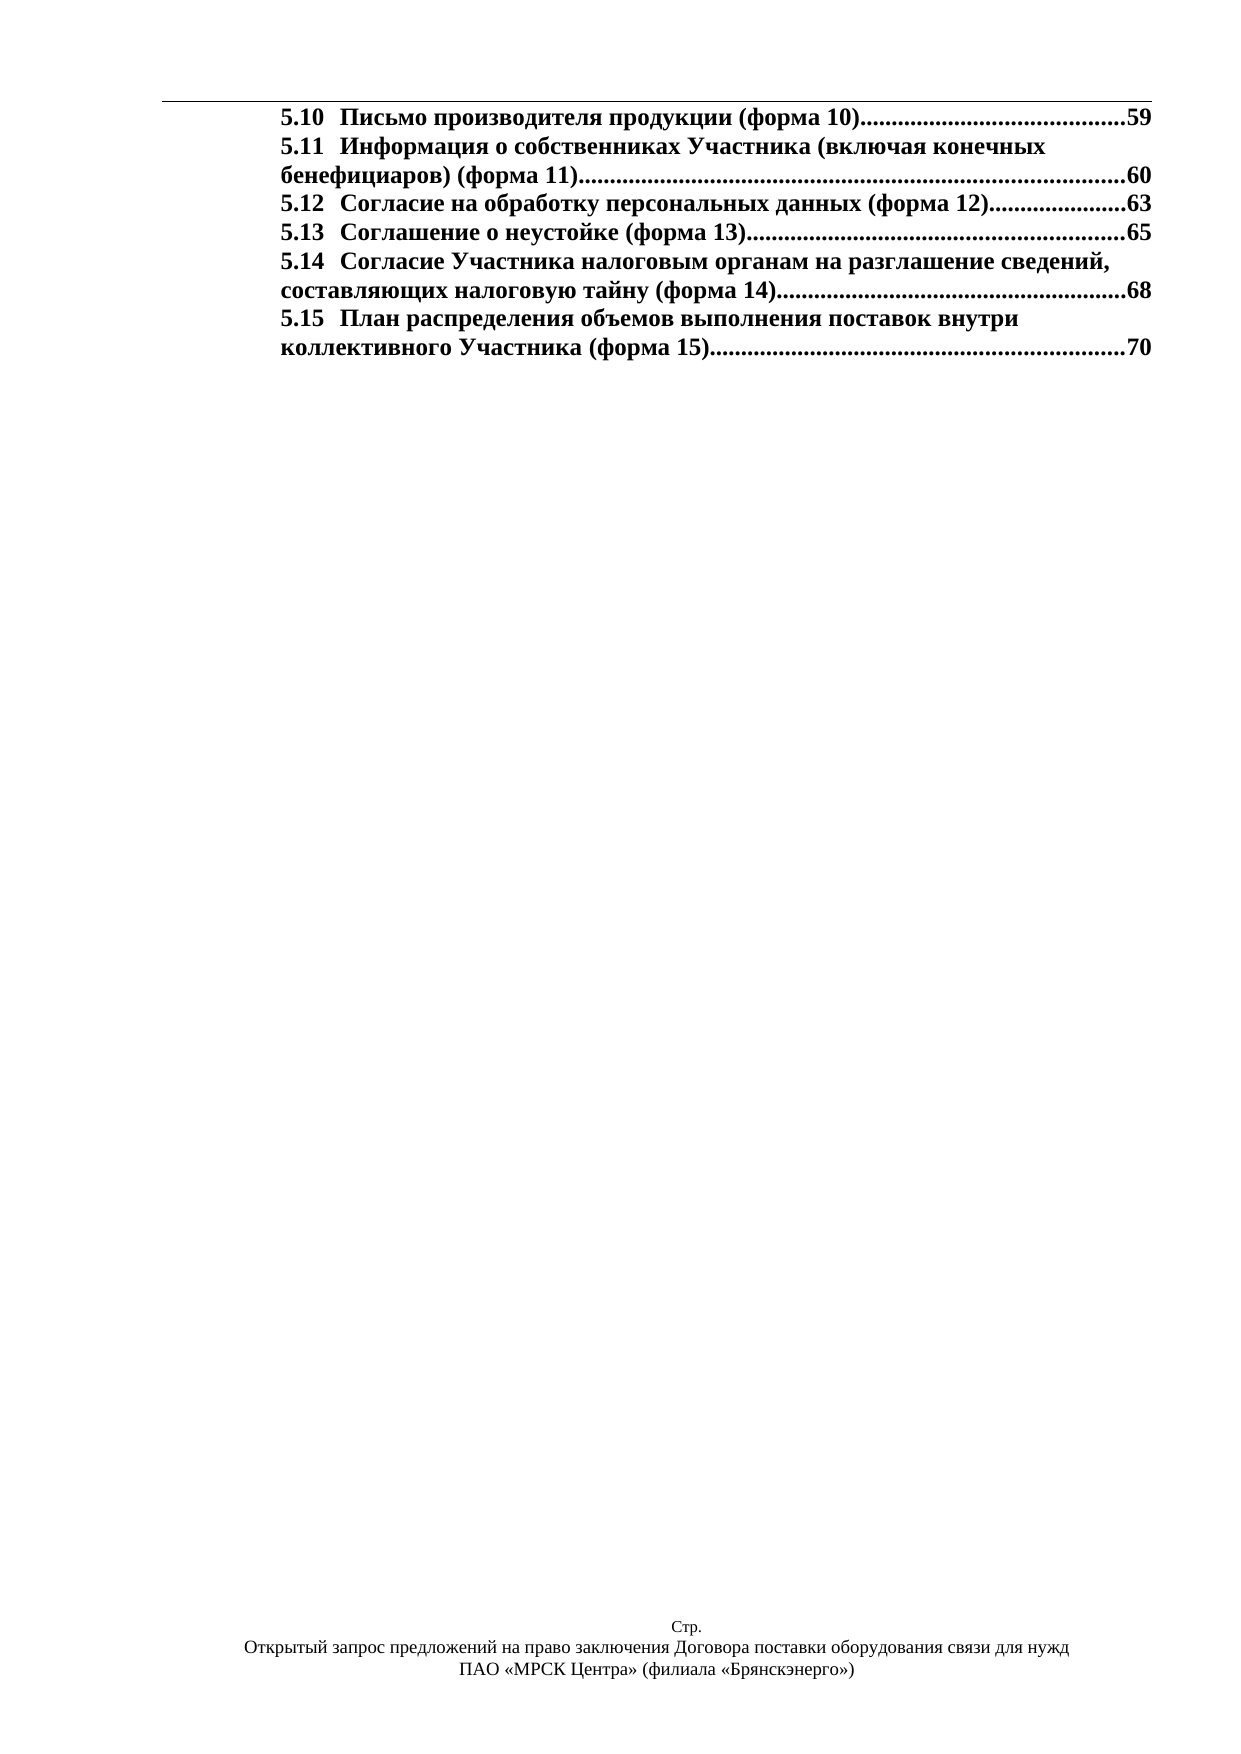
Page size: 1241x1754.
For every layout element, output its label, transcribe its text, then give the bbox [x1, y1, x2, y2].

text 5.10 Письмо производителя продукции (форма 10) 59 [280, 102, 1133, 131]
text 5.14 Согласие Участника налоговым органам на разглашение сведений, составляющих налоговую тайну (форма 14) 68 [280, 246, 1133, 303]
text 5.15 План распределения объемов выполнения поставок внутри коллективного Участника (форма 15) 70 [280, 303, 1133, 361]
text 5.11 Информация о собственниках Участника (включая конечных бенефициаров) (форма 11) 60 [280, 131, 1133, 188]
text 5.13 Соглашение о неустойке (форма 13) 65 [280, 217, 1133, 246]
text 5.12 Согласие на обработку персональных данных (форма 12) 63 [280, 188, 1133, 217]
